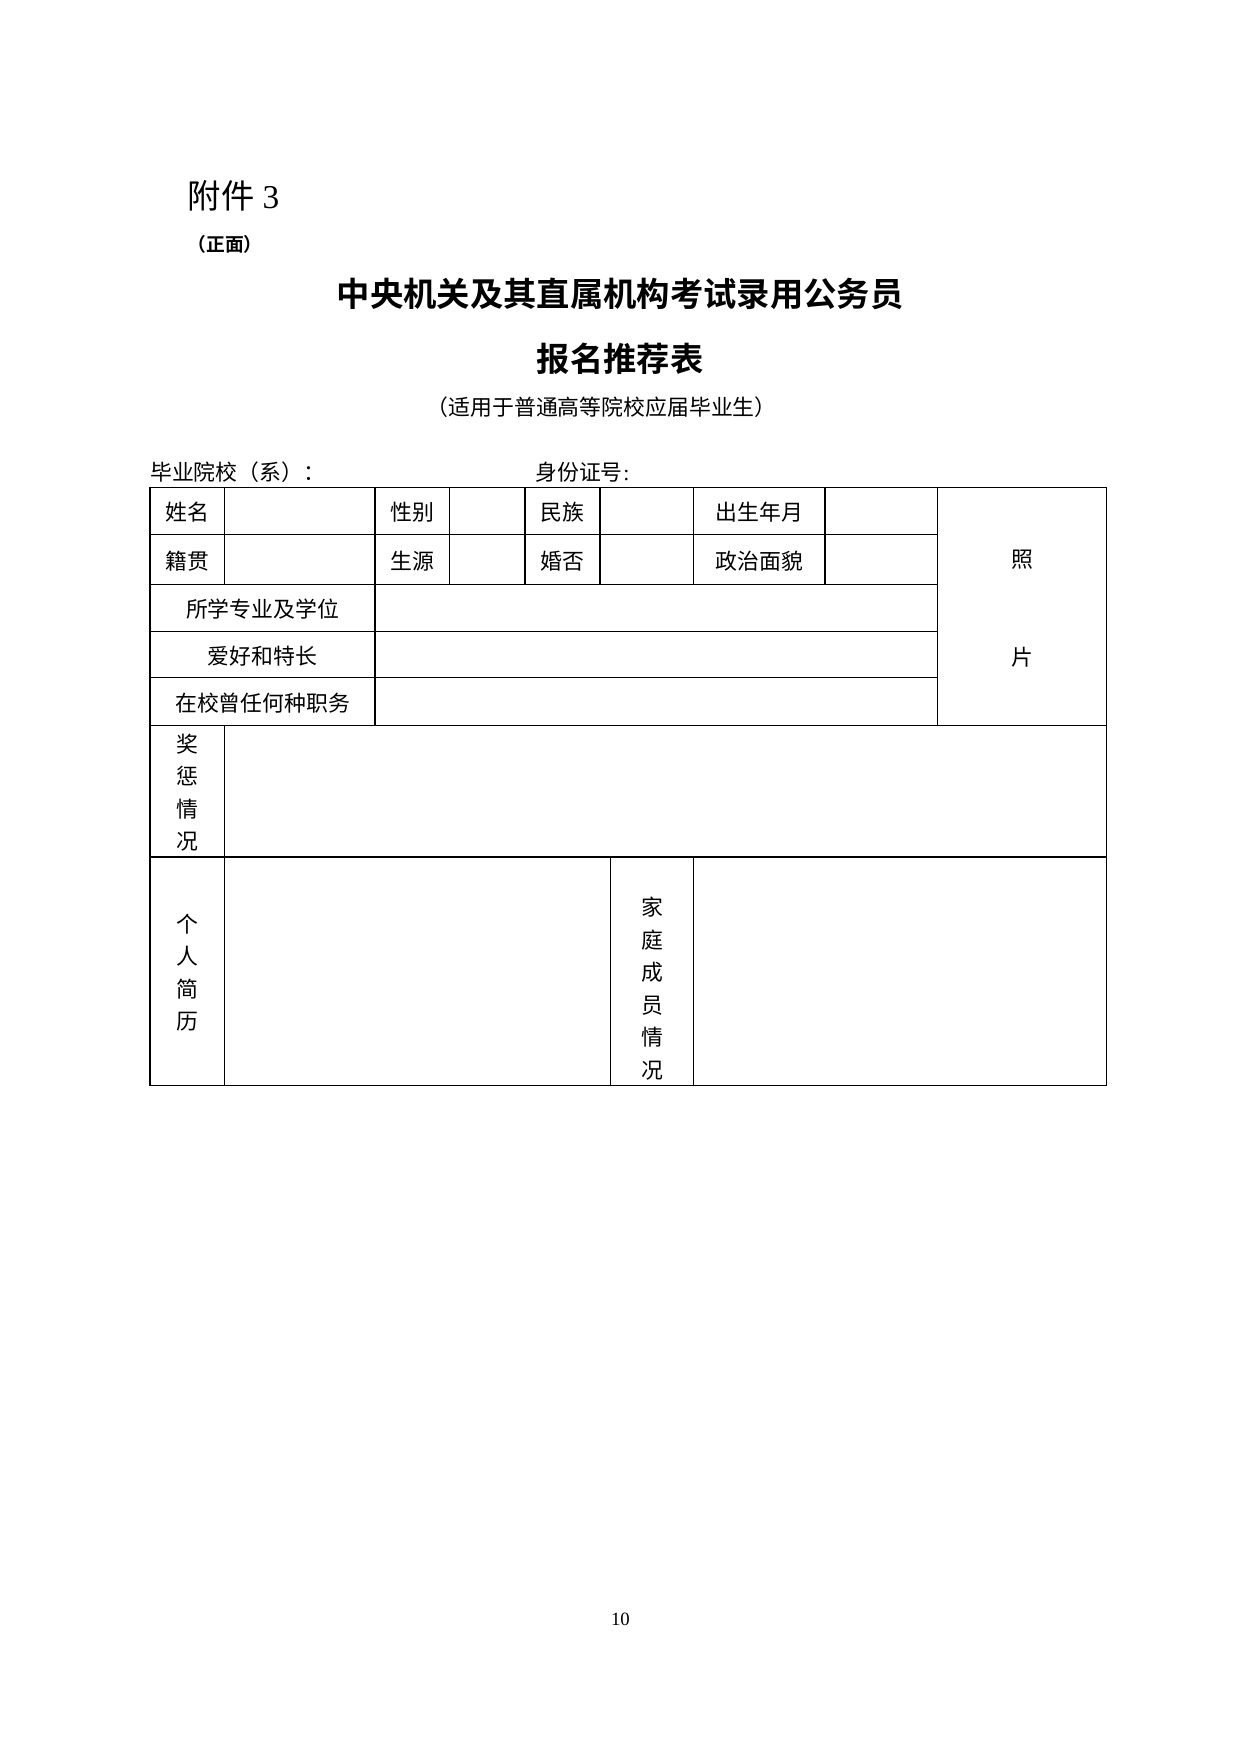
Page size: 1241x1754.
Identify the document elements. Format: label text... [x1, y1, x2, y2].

table_header [450, 488, 524, 534]
text 毕业院校（系）： 身份证号: [150, 454, 1087, 487]
table_cell [225, 858, 610, 1085]
table_cell 婚否 [526, 535, 599, 584]
table_cell 爱好和特长 [151, 632, 374, 677]
text （适用于普通高等院校应届毕业生） [150, 389, 1053, 422]
table_cell 在校曾任何种职务 [151, 678, 374, 725]
table_cell 生源 [376, 535, 449, 584]
table_cell [225, 726, 1106, 856]
table_cell [376, 678, 937, 725]
table_header 姓名 [151, 488, 224, 534]
table_header [826, 488, 937, 534]
table_cell [225, 535, 374, 584]
table_cell 家 庭 成 员 情 况 [611, 858, 693, 1085]
table_cell 奖 惩 情 况 [151, 726, 224, 856]
text 附件3 [187, 162, 1053, 227]
table_cell [376, 585, 937, 631]
text 报名推荐表 [152, 324, 1088, 389]
table_header [225, 488, 374, 534]
table_cell [376, 632, 937, 677]
table_header 性别 [376, 488, 449, 534]
table_header 民族 [526, 488, 599, 534]
table_cell 政治面貌 [694, 535, 824, 584]
table_cell [601, 535, 693, 584]
text 中央机关及其直属机构考试录用公务员 [152, 259, 1088, 324]
table_header 出生年月 [694, 488, 824, 534]
table_header 照 片 [938, 488, 1106, 725]
table_cell [694, 858, 1106, 1085]
table_cell 个 人 简 历 [151, 858, 224, 1085]
table_cell 所学专业及学位 [151, 585, 374, 631]
text （正面） [187, 227, 1053, 259]
table_cell [450, 535, 524, 584]
table_cell 籍贯 [151, 535, 224, 584]
table_header [601, 488, 693, 534]
table_cell [826, 535, 937, 584]
